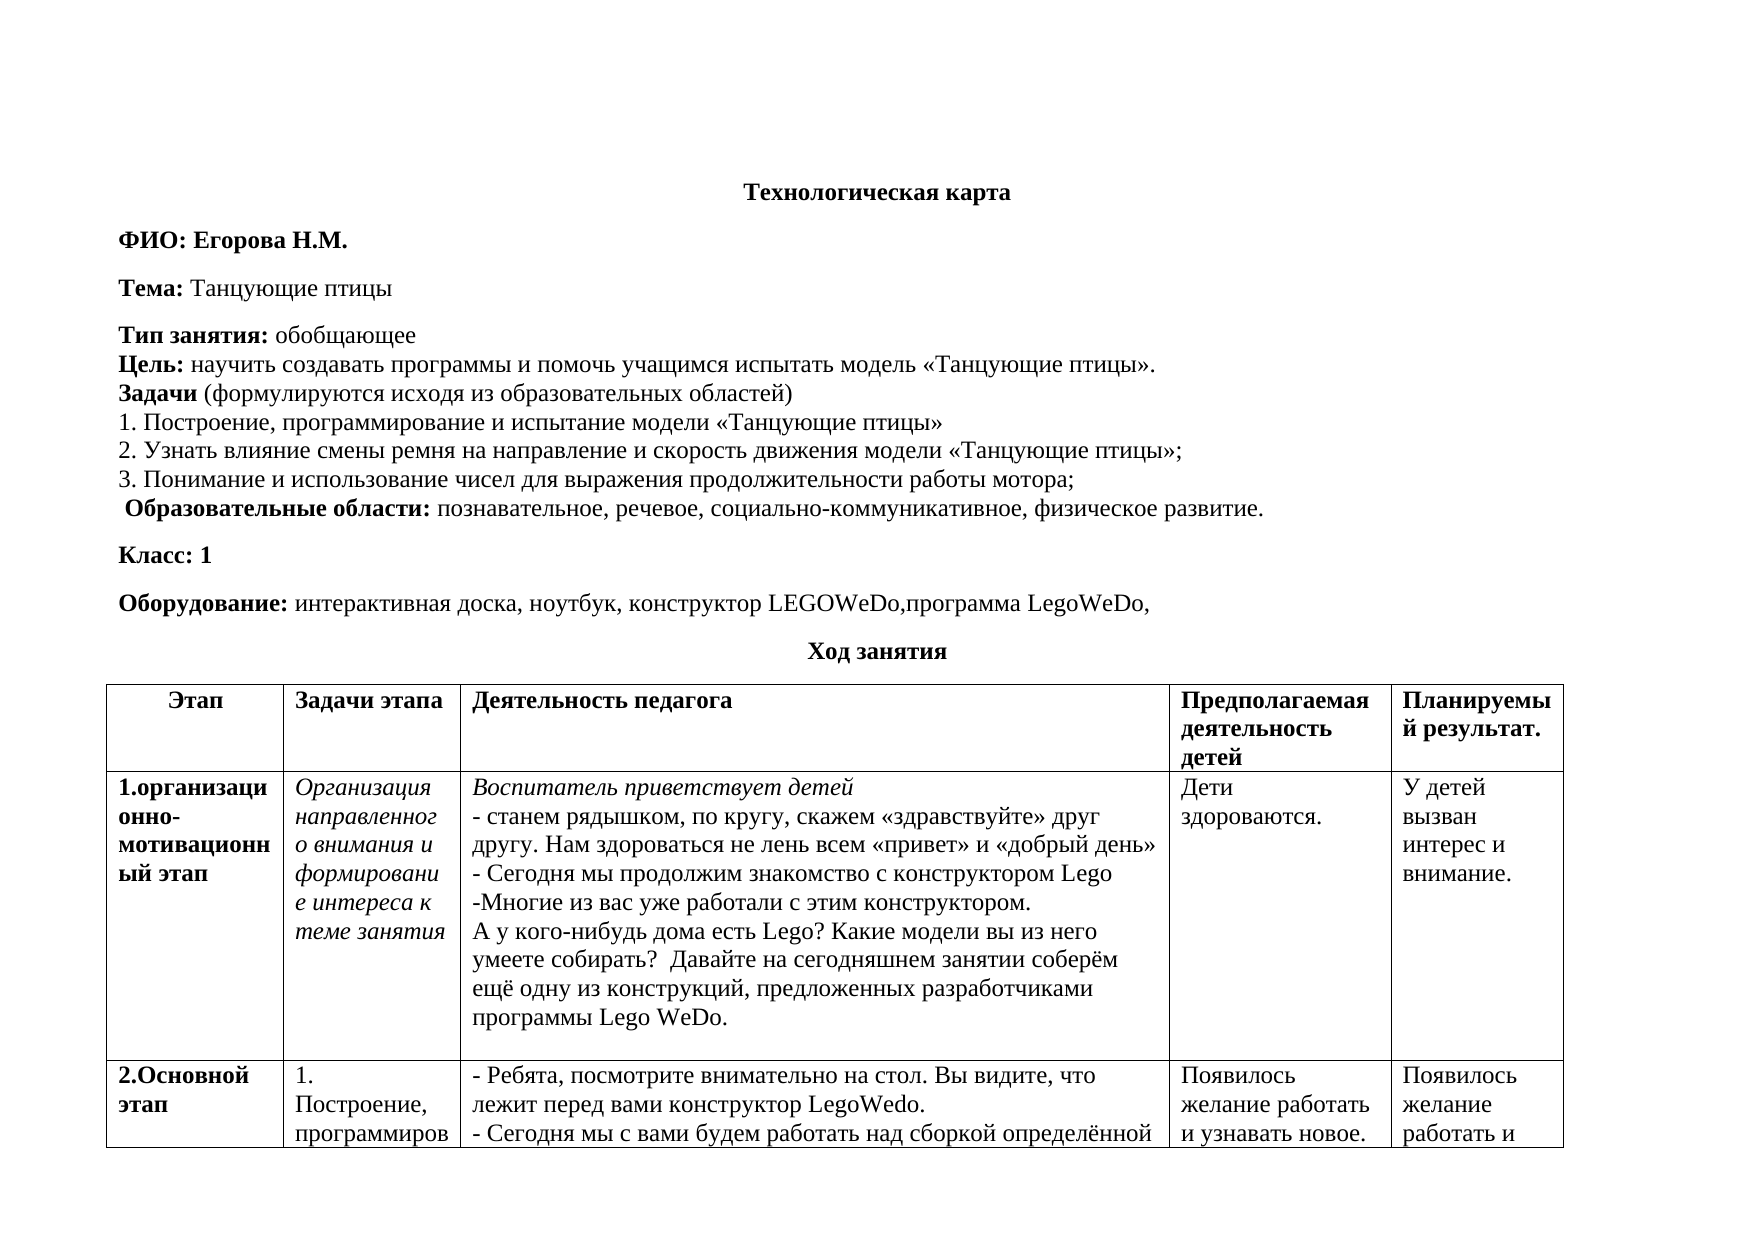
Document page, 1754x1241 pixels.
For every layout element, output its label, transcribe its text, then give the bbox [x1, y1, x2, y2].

text Тип занятия: обобщающее [118, 320, 1636, 349]
table_cell 1.организационно-мотивационный этап [107, 772, 283, 1059]
table_header Деятельность педагога [461, 685, 1169, 771]
text ФИО: Егорова Н.М. [118, 225, 1636, 254]
text Технологическая карта [118, 177, 1636, 206]
text Цель: научить создавать программы и помочь учащимся испытать модель «Танцующие птицы». [118, 349, 1636, 378]
text Образовательные области: познавательное, речевое, социально-коммуникативное, физическое развитие. [118, 493, 1636, 522]
table_cell Дети здороваются. [1170, 772, 1391, 1059]
text 2. Узнать влияние смены ремня на направление и скорость движения модели «Танцующие птицы»; [118, 435, 1636, 464]
table_header Предполагаемая деятельность детей [1170, 685, 1391, 771]
table_header Планируемый результат. [1392, 685, 1563, 771]
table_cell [1170, 1061, 1391, 1147]
text 1. Построение, программирование и испытание модели «Танцующие птицы» [118, 407, 1636, 435]
table_cell Организация направленного внимания и формирование интереса к теме занятия [284, 772, 460, 1059]
table_cell Воспитатель приветствует детей - станем рядышком, по кругу, скажем «здравствуйте» друг другу. Нам здороваться не лень всем «привет» и «добрый день» - Сегодня мы продолжим знакомство с конструктором Lego -Многие из вас уже работали с этим конструктором. А у кого-нибудь дома есть Lego? Какие модели вы из него умеете собирать? Давайте на сегодняшнем занятии соберём ещё одну из конструкций, предложенных разработчиками программы Lego WeDo. [461, 772, 1169, 1059]
table_cell 2.Основной этап [107, 1061, 283, 1147]
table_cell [461, 1061, 1169, 1147]
table_header Задачи этапа [284, 685, 460, 771]
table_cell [1392, 1061, 1563, 1147]
text Тема: Танцующие птицы [118, 273, 1636, 301]
table_header Этап [107, 685, 283, 771]
text Ход занятия [118, 636, 1636, 665]
text 3. Понимание и использование чисел для выражения продолжительности работы мотора; [118, 464, 1636, 493]
table_cell У детей вызван интерес и внимание. [1392, 772, 1563, 1059]
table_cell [284, 1061, 460, 1147]
text Класс: 1 [118, 541, 1636, 569]
text Оборудование: интерактивная доска, ноутбук, конструктор LEGOWeDo,программа LegoWeDo, [118, 588, 1636, 617]
text Задачи (формулируются исходя из образовательных областей) [118, 378, 1636, 407]
